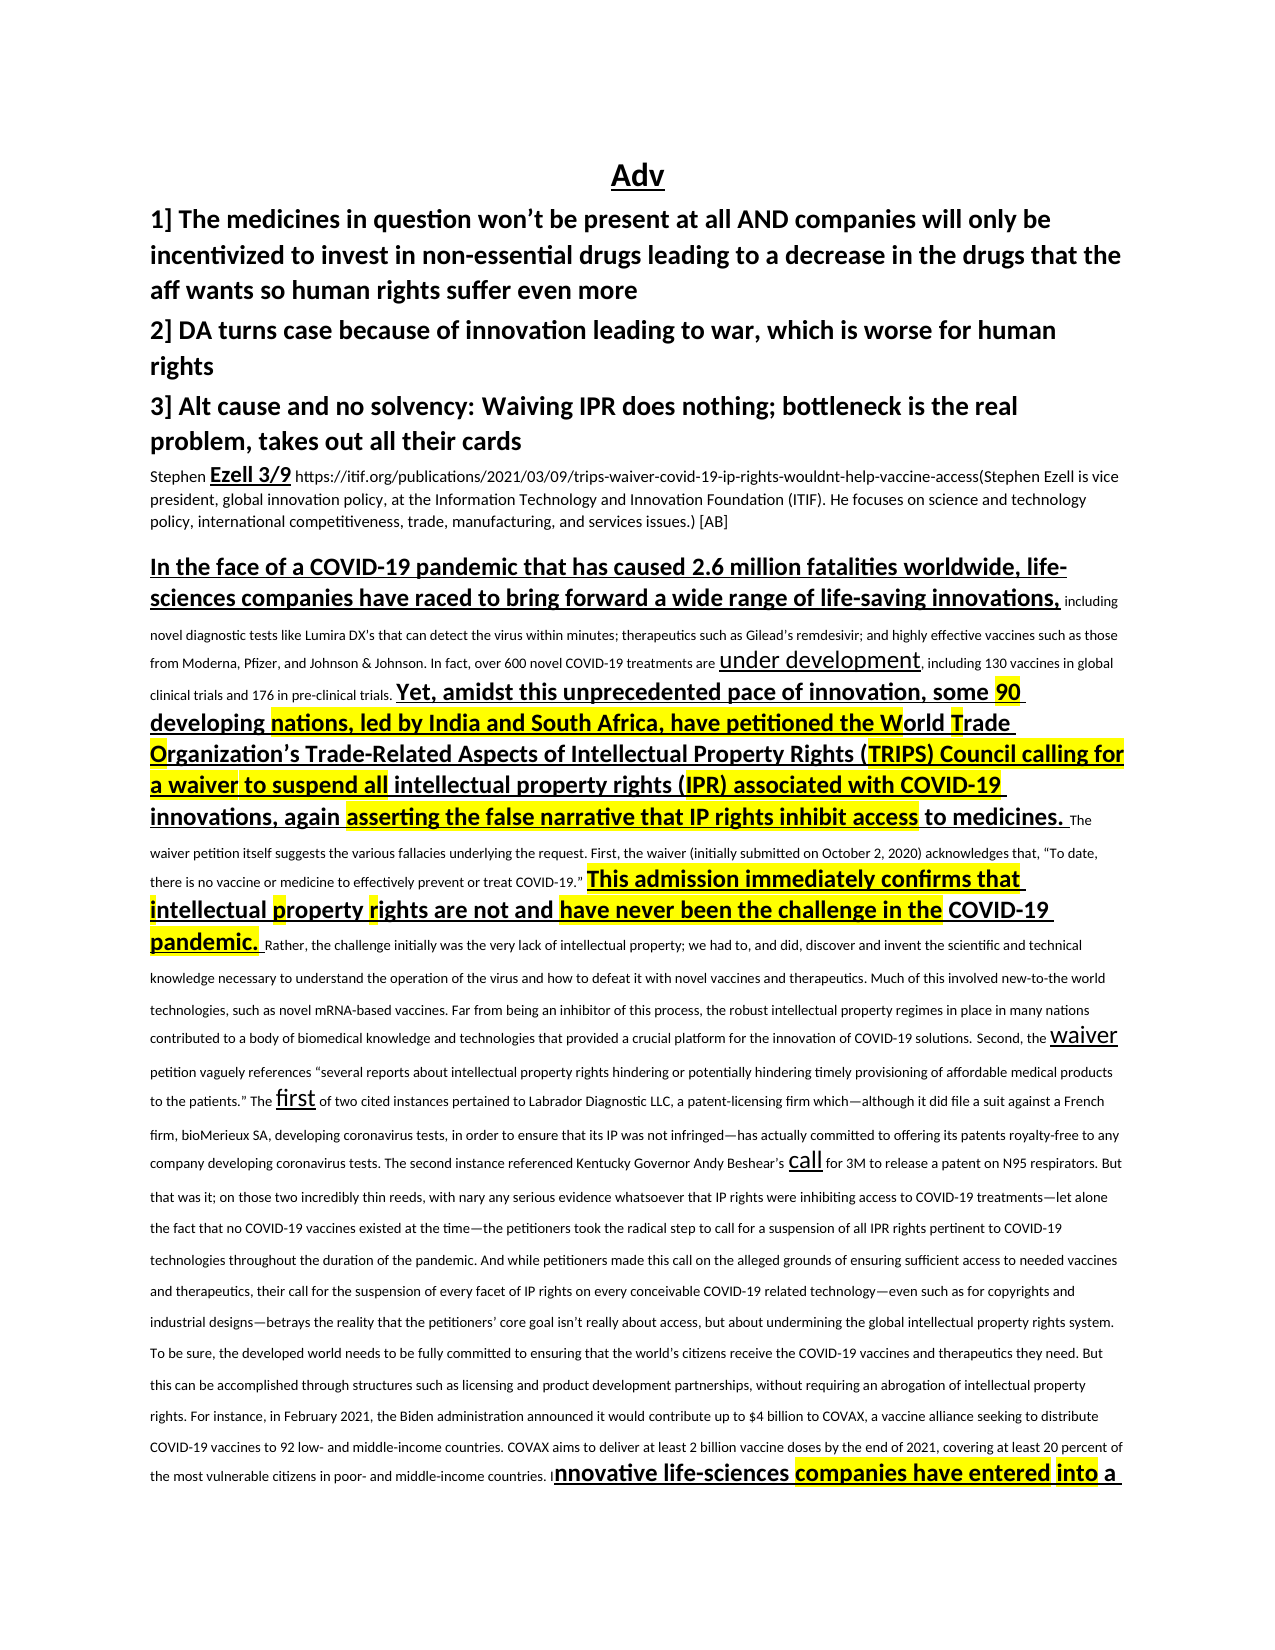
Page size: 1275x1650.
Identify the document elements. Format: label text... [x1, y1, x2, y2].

subtitle Adv [150, 154, 1125, 195]
text Stephen Ezell 3/9 https://itif.org/publications/2021/03/09/trips-waiver-covid-19-ip-rights-wouldnt-help-vaccine-access(Stephen Ezell is vice president, global innovation policy, at the Information Technology and Innovation Foundation (ITIF). He focuses on science and technology policy, international competitiveness, trade, manufacturing, and services issues.) [AB] [150, 460, 1125, 532]
subtitle 3] Alt cause and no solvency: Waiving IPR does nothing; bottleneck is the real problem, takes out all their cards [150, 389, 1125, 457]
subtitle 1] The medicines in question won’t be present at all AND companies will only be incentivized to invest in non-essential drugs leading to a decrease in the drugs that the aff wants so human rights suffer even more [150, 202, 1125, 307]
subtitle 2] DA turns case because of innovation leading to war, which is worse for human rights [150, 313, 1125, 382]
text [150, 550, 1125, 1487]
